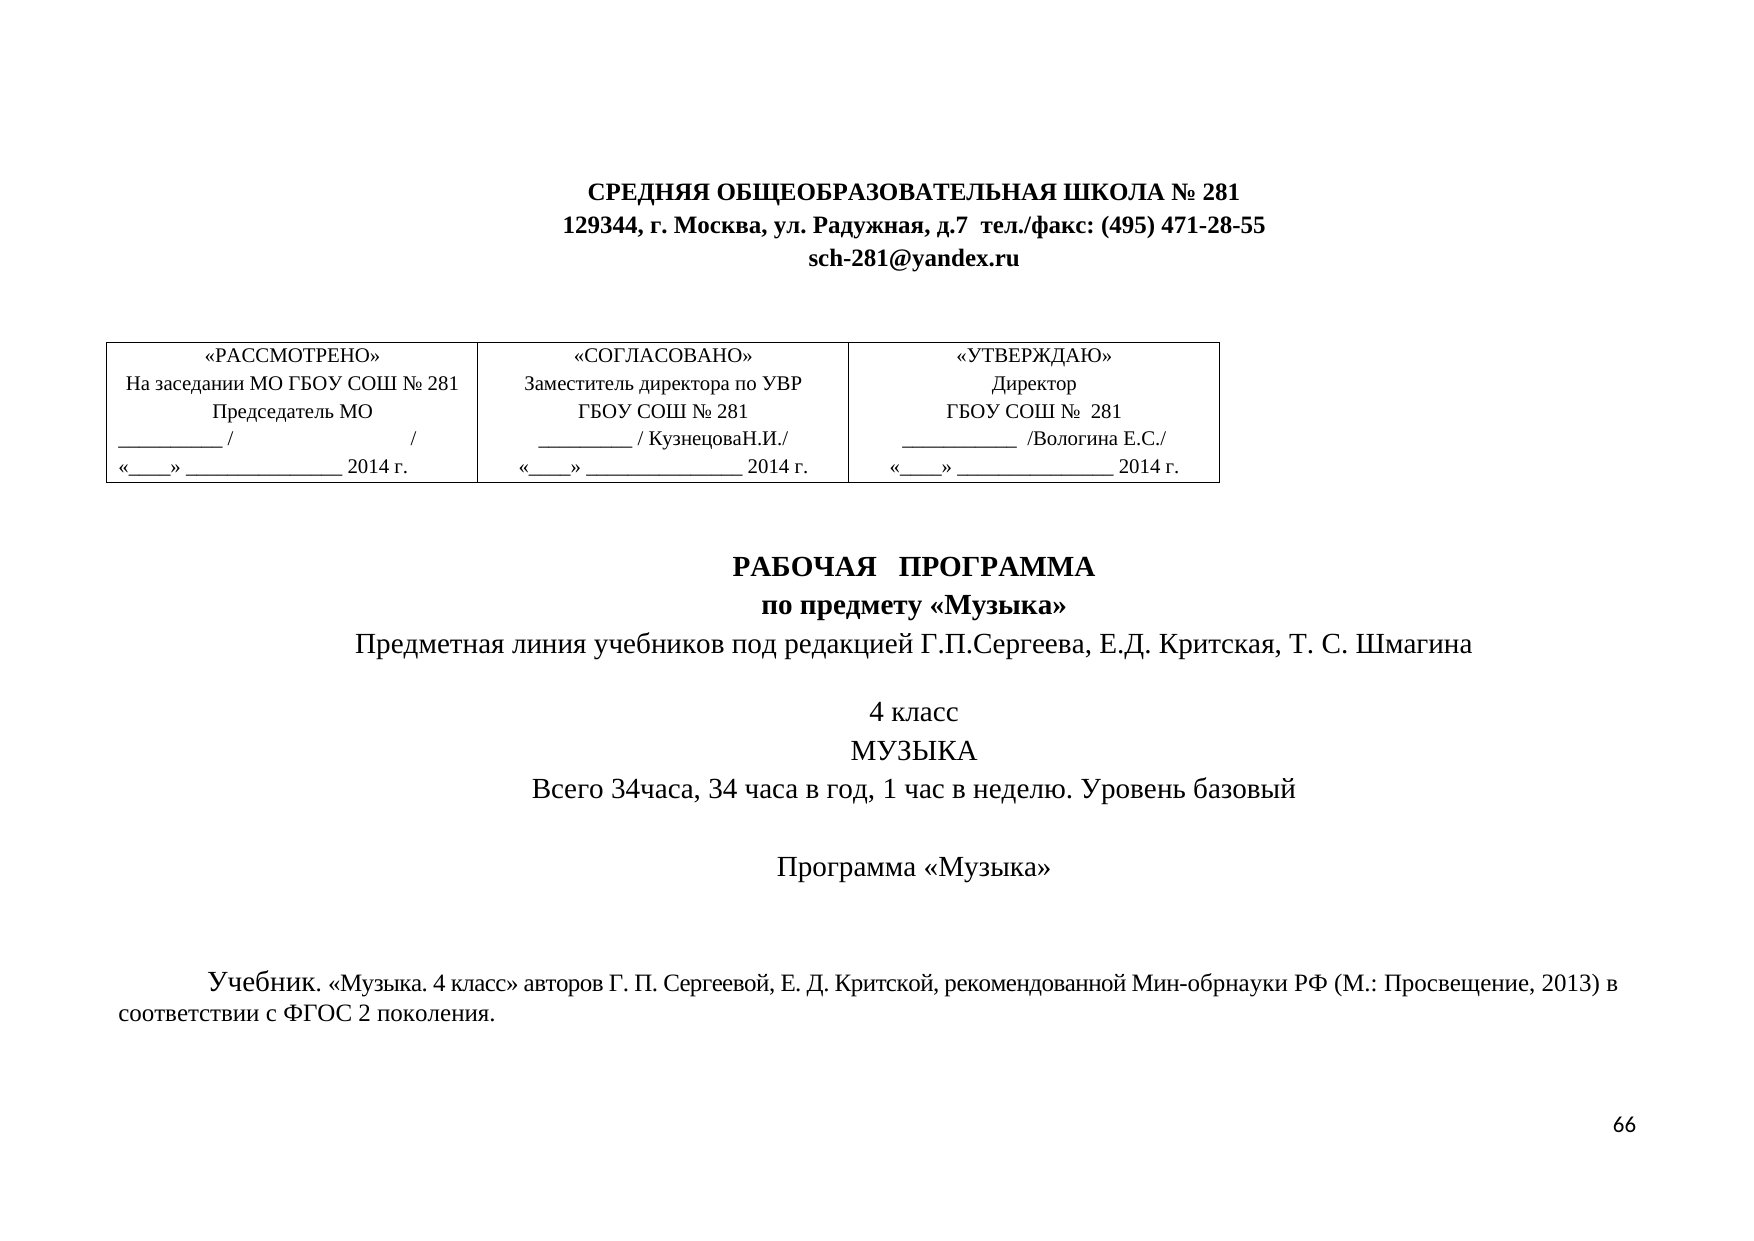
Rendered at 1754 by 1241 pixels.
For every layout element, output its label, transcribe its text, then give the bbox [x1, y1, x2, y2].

table_header «УТВЕРЖДАЮ» Директор ГБОУ СОШ № 281 ___________ /Вологина Е.С./ «____» _______________ 2014 г. [849, 343, 1219, 482]
text РАБОЧАЯ ПРОГРАММА [118, 549, 1636, 582]
text СРЕДНЯЯ ОБЩЕОБРАЗОВАТЕЛЬНАЯ ШКОЛА № 281 [118, 177, 1636, 206]
text sch-281@yandex.ru [118, 243, 1636, 272]
text Всего 34часа, 34 часа в год, 1 час в неделю. Уровень базовый [118, 772, 1636, 805]
text 4 класс [118, 694, 1636, 728]
text Предметная линия учебников под редакцией Г.П.Сергеева, Е.Д. Критская, Т. С. Шмагина [118, 626, 1636, 659]
text МУЗЫКА [118, 733, 1636, 767]
text 129344, г. Москва, ул. Радужная, д.7 тел./факс: (495) 471-28-55 [118, 210, 1636, 239]
text Учебник. «Музыка. 4 класс» авторов Г. П. Сергеевой, Е. Д. Критской, рекомендованной Мин-обрнауки РФ (М.: Просвещение, 2013) в соответствии с ФГОС 2 поколения. [118, 964, 1636, 1027]
text по предмету «Музыка» [118, 587, 1636, 621]
table_header «СОГЛАСОВАНО» Заместитель директора по УВР ГБОУ СОШ № 281 _________ / КузнецоваН.И./ «____» _______________ 2014 г. [478, 343, 848, 482]
table_header «РАССМОТРЕНО» На заседании МО ГБОУ СОШ № 281 Председатель МО __________ / / «____» _______________ 2014 г. [107, 343, 477, 482]
text Программа «Музыка» [118, 849, 1636, 882]
